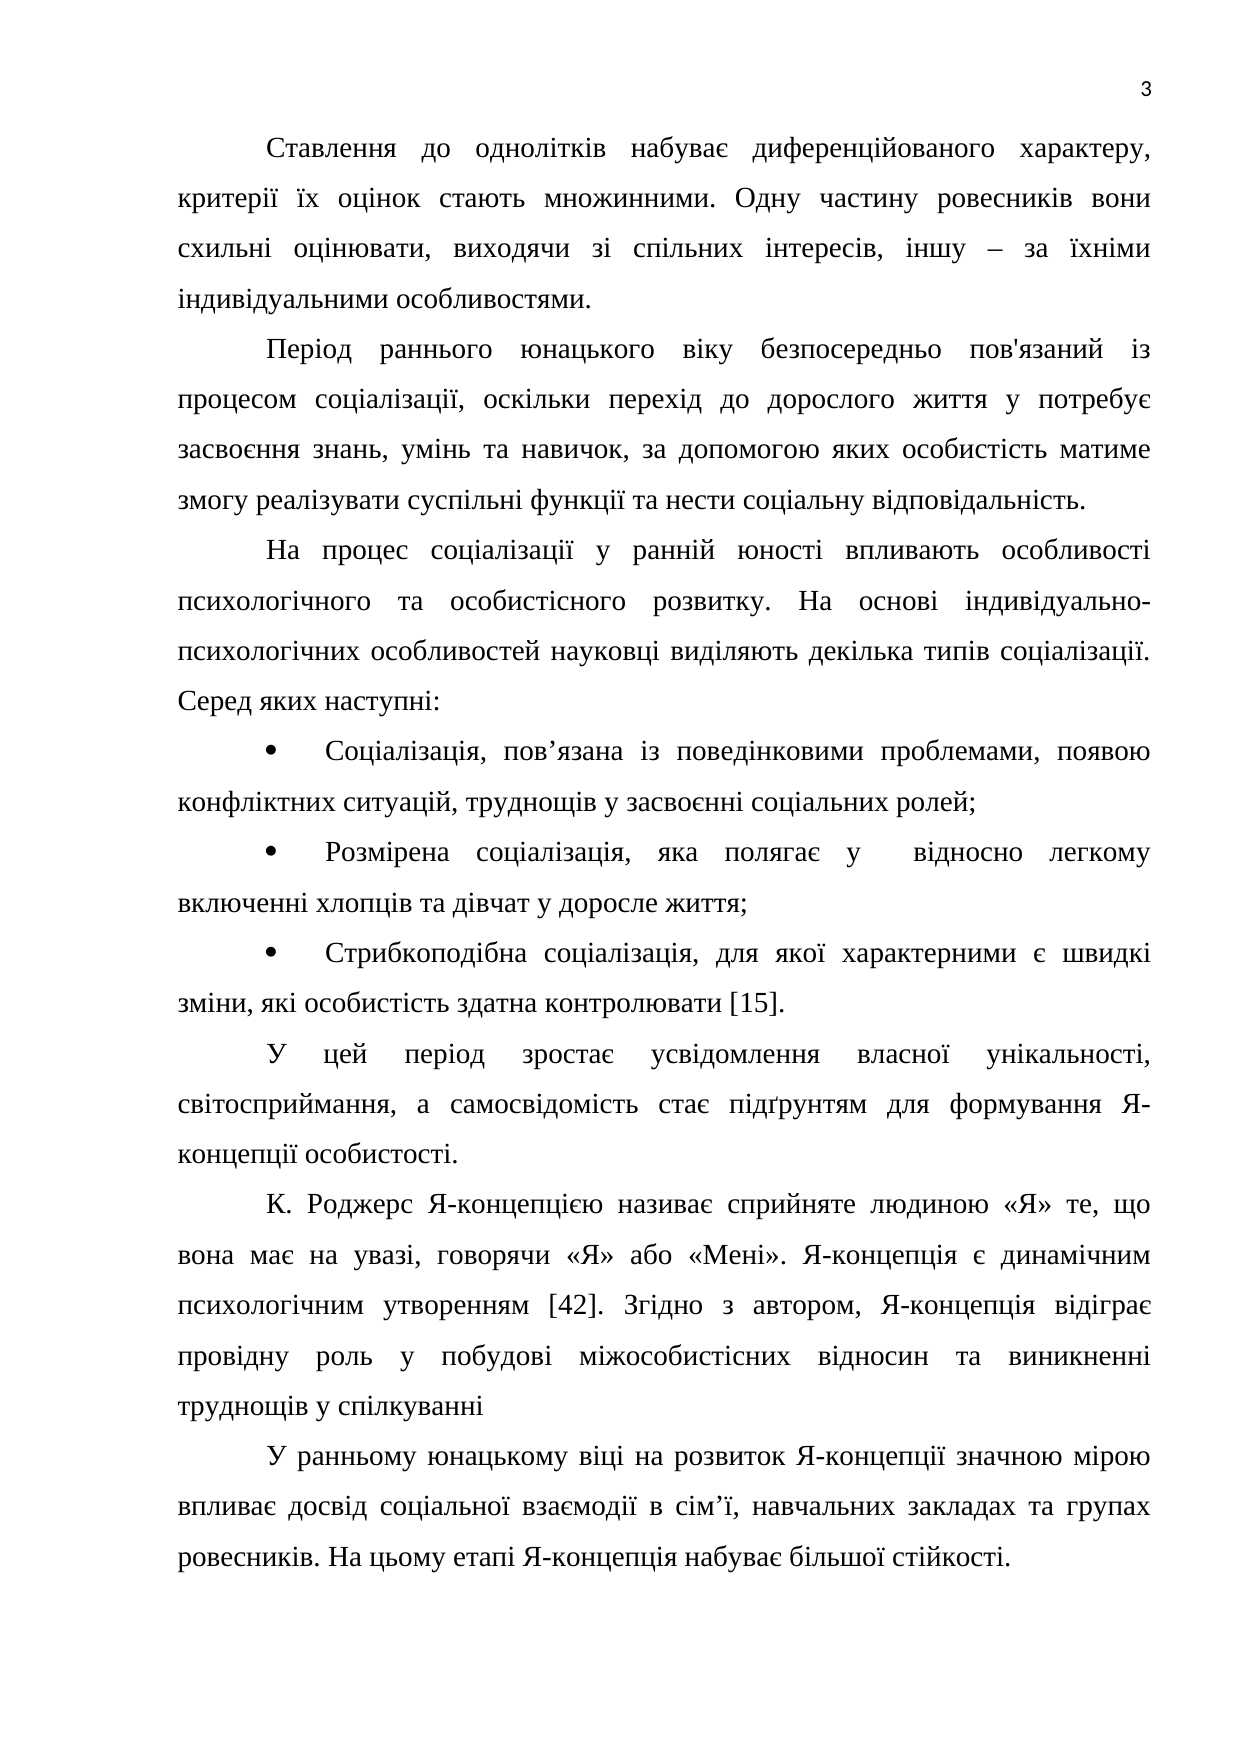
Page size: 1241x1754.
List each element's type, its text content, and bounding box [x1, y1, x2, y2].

list Соціалізація, пов’язана із поведінковими проблемами, появою конфліктних ситуацій, труднощів у засвоєнні соціальних ролей; [177, 733, 1152, 817]
list Стрибкоподібна соціалізація, для якої характерними є швидкі зміни, які особистість здатна контролювати [15]. [177, 935, 1152, 1019]
text На процес соціалізації у ранній юності впливають особливості психологічного та особистісного розвитку. На основі індивідуально-психологічних особливостей науковці виділяють декілька типів соціалізації. Серед яких наступні: [177, 532, 1152, 717]
text У цей період зростає усвідомлення власної унікальності, світосприймання, а самосвідомість стає підґрунтям для формування Я-концепції особистості. [177, 1036, 1152, 1170]
text У ранньому юнацькому віці на розвиток Я-концепції значною мірою впливає досвід соціальної взаємодії в сім’ї, навчальних закладах та групах ровесників. На цьому етапі Я-концепція набуває більшої стійкості. [177, 1438, 1152, 1572]
list Розмірена соціалізація, яка полягає у відносно легкому включенні хлопців та дівчат у доросле життя; [177, 834, 1152, 918]
text К. Роджерс Я-концепцією називає сприйняте людиною «Я» те, що вона має на увазі, говорячи «Я» або «Мені». Я-концепція є динамічним психологічним утворенням [42]. Згідно з автором, Я-концепція відіграє провідну роль у побудові міжособистісних відносин та виникненні труднощів у спілкуванні [177, 1187, 1152, 1421]
text Ставлення до однолітків набуває диференційованого характеру, критерії їх оцінок стають множинними. Одну частину ровесників вони схильні оцінювати, виходячи зі спільних інтересів, іншу – за їхніми індивідуальними особливостями. [177, 130, 1152, 314]
text Період раннього юнацького віку безпосередньо пов'язаний із процесом соціалізації, оскільки перехід до дорослого життя у потребує засвоєння знань, умінь та навичок, за допомогою яких особистість матиме змогу реалізувати суспільні функції та нести соціальну відповідальність. [177, 331, 1152, 516]
